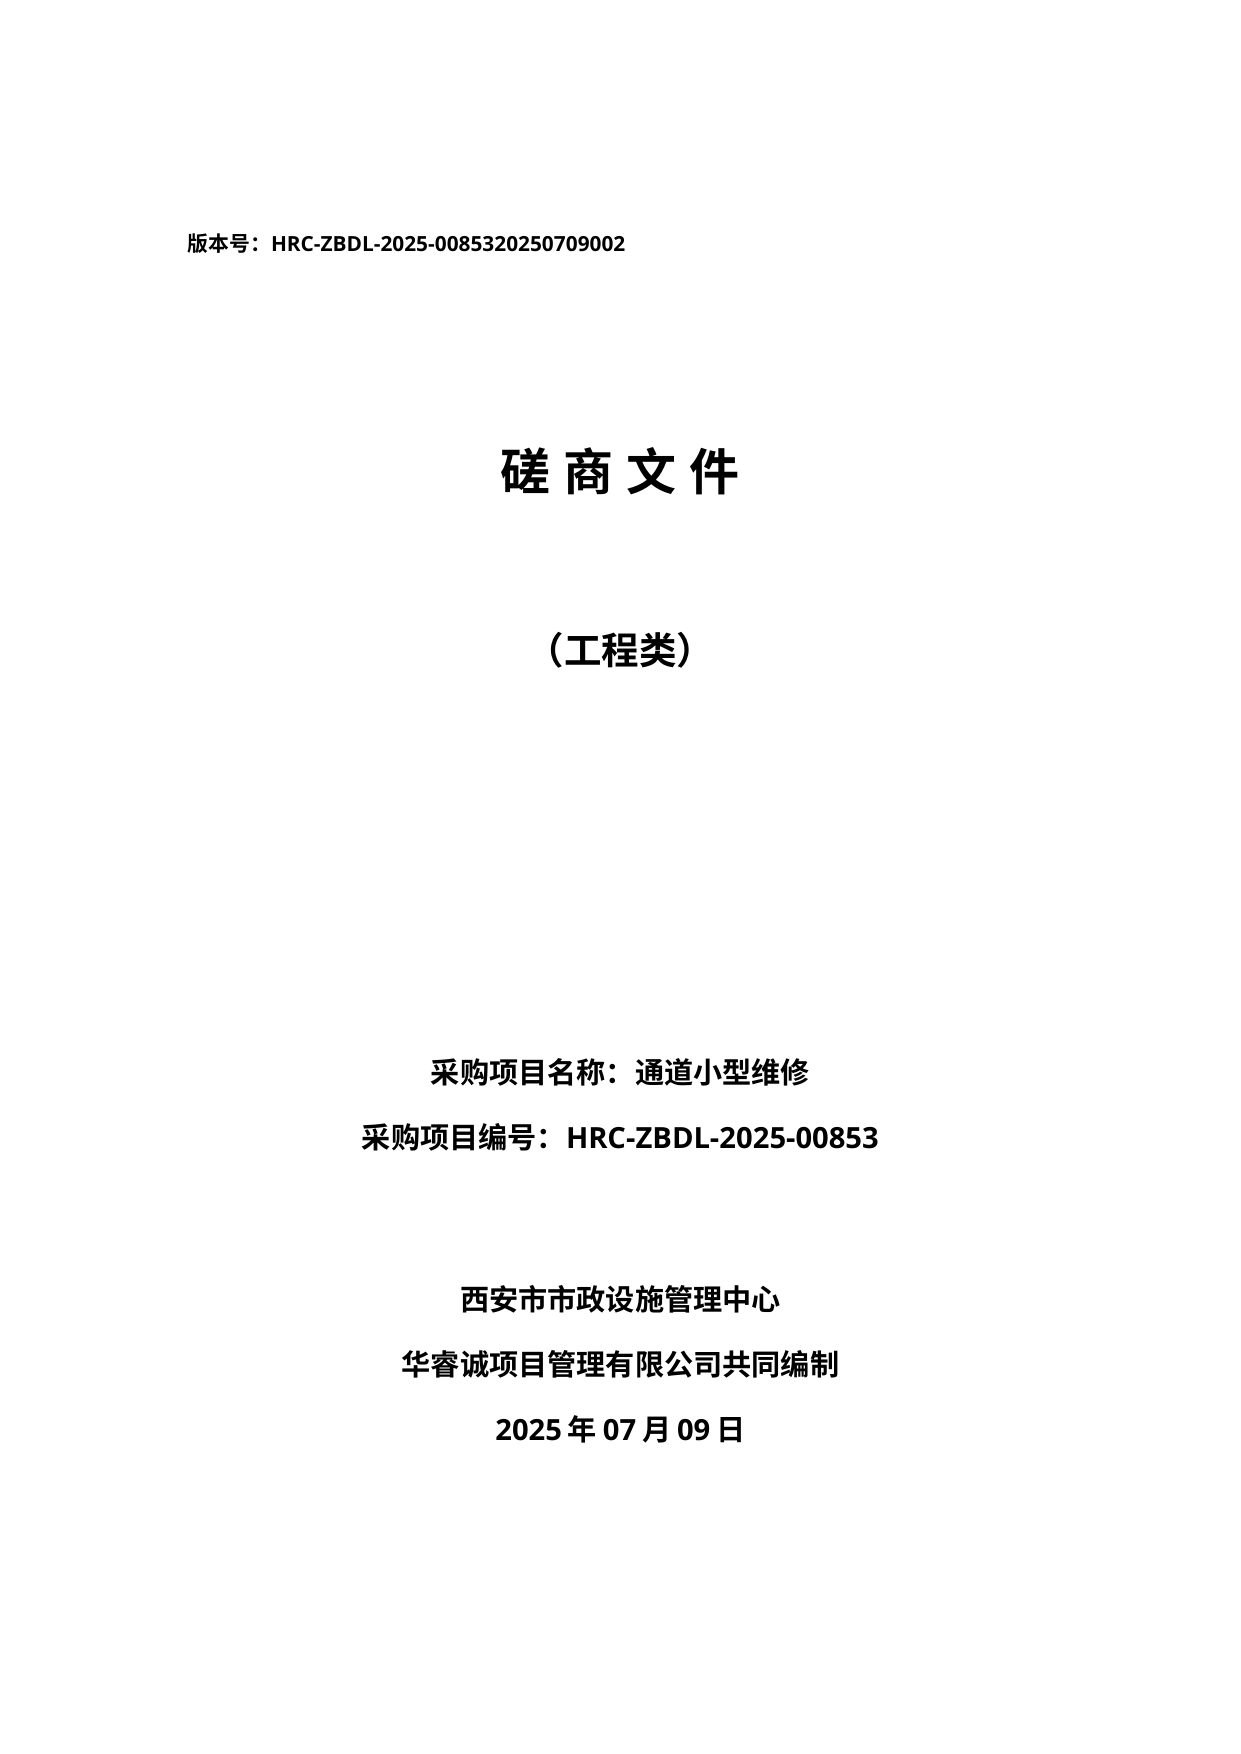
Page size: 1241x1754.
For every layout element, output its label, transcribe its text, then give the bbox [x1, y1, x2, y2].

text 华睿诚项目管理有限公司共同编制 [187, 1332, 1053, 1397]
text 采购项目名称：通道小型维修 [187, 1039, 1053, 1104]
text （工程类） [187, 617, 1053, 1039]
text 采购项目编号：HRC-ZBDL-2025-00853 [187, 1104, 1053, 1267]
text 2025年07月09日 [187, 1397, 1053, 1462]
text 磋 商 文 件 [187, 422, 1053, 617]
text 西安市市政设施管理中心 [187, 1267, 1053, 1332]
text 版本号：HRC-ZBDL-2025-0085320250709002 [187, 227, 1053, 422]
